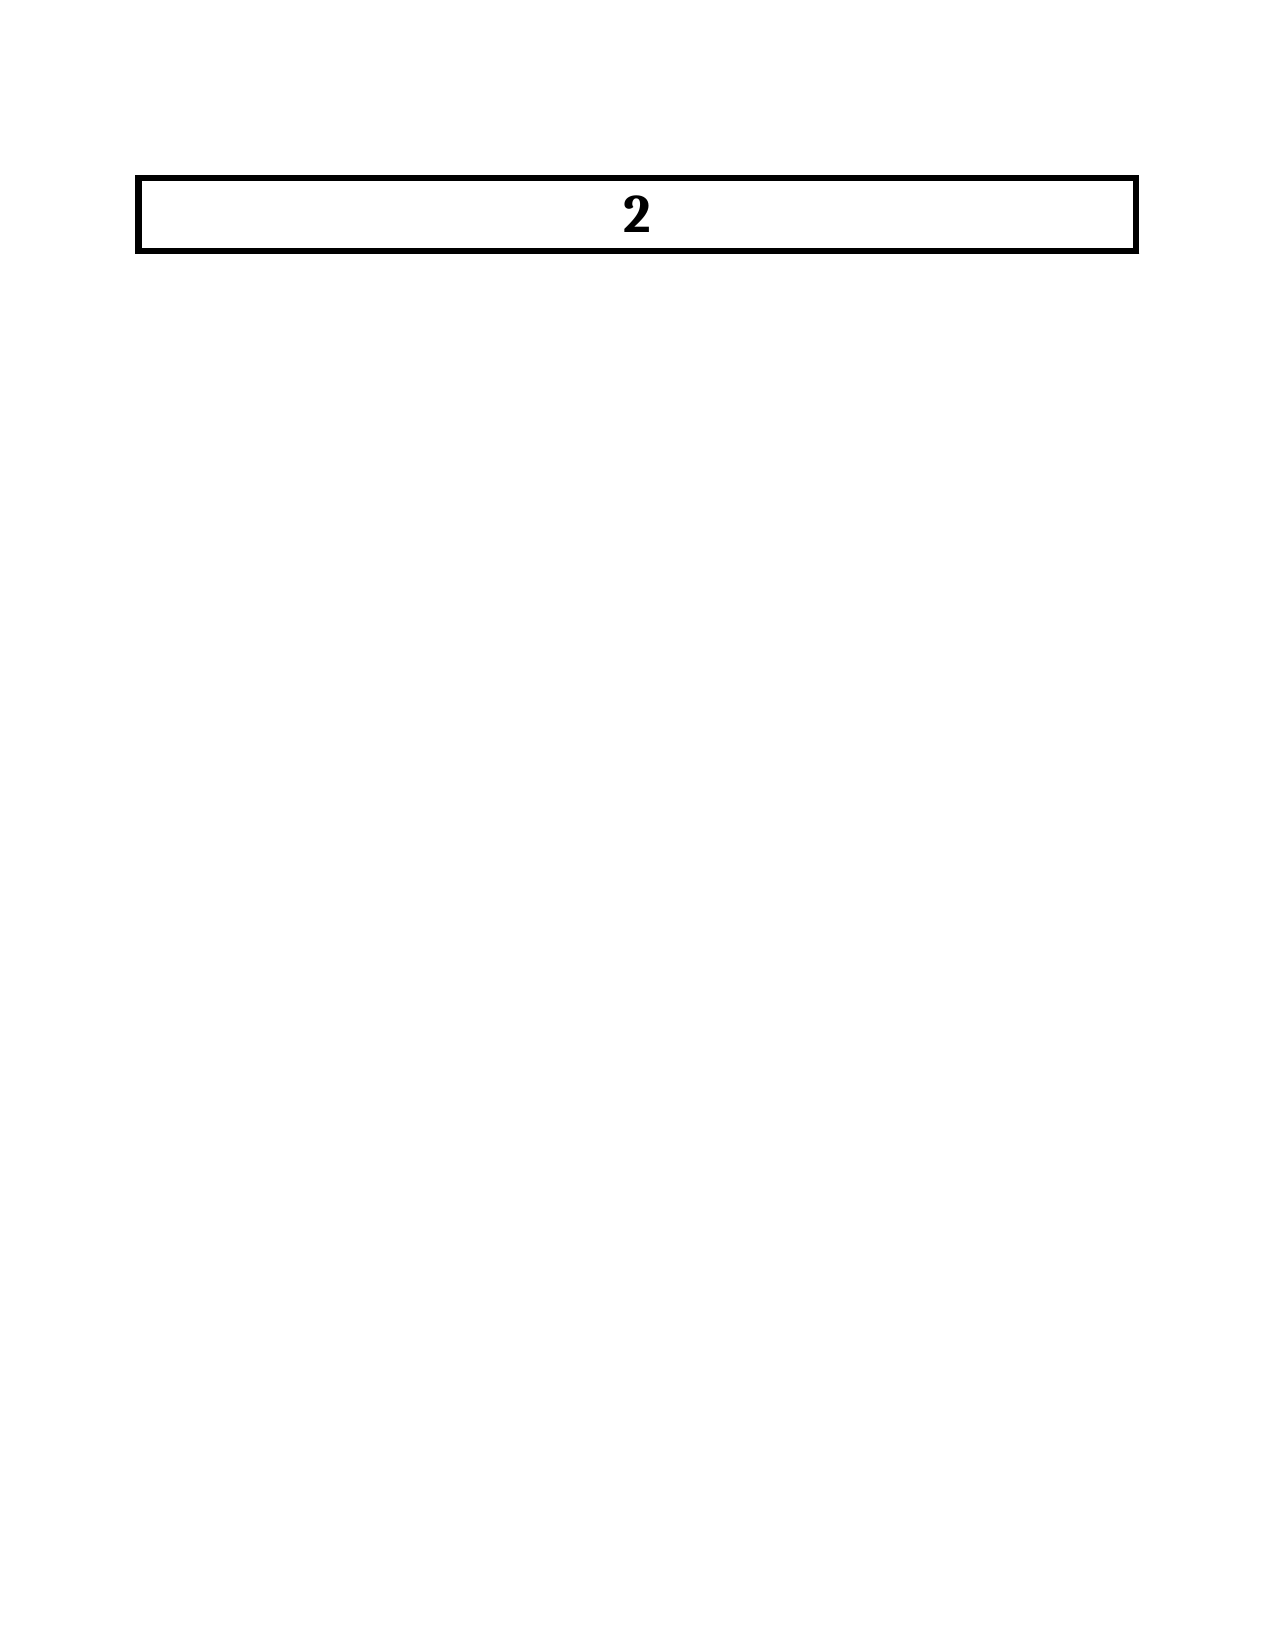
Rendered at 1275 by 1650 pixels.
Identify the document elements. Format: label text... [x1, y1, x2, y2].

subtitle 2 [142, 181, 1133, 248]
